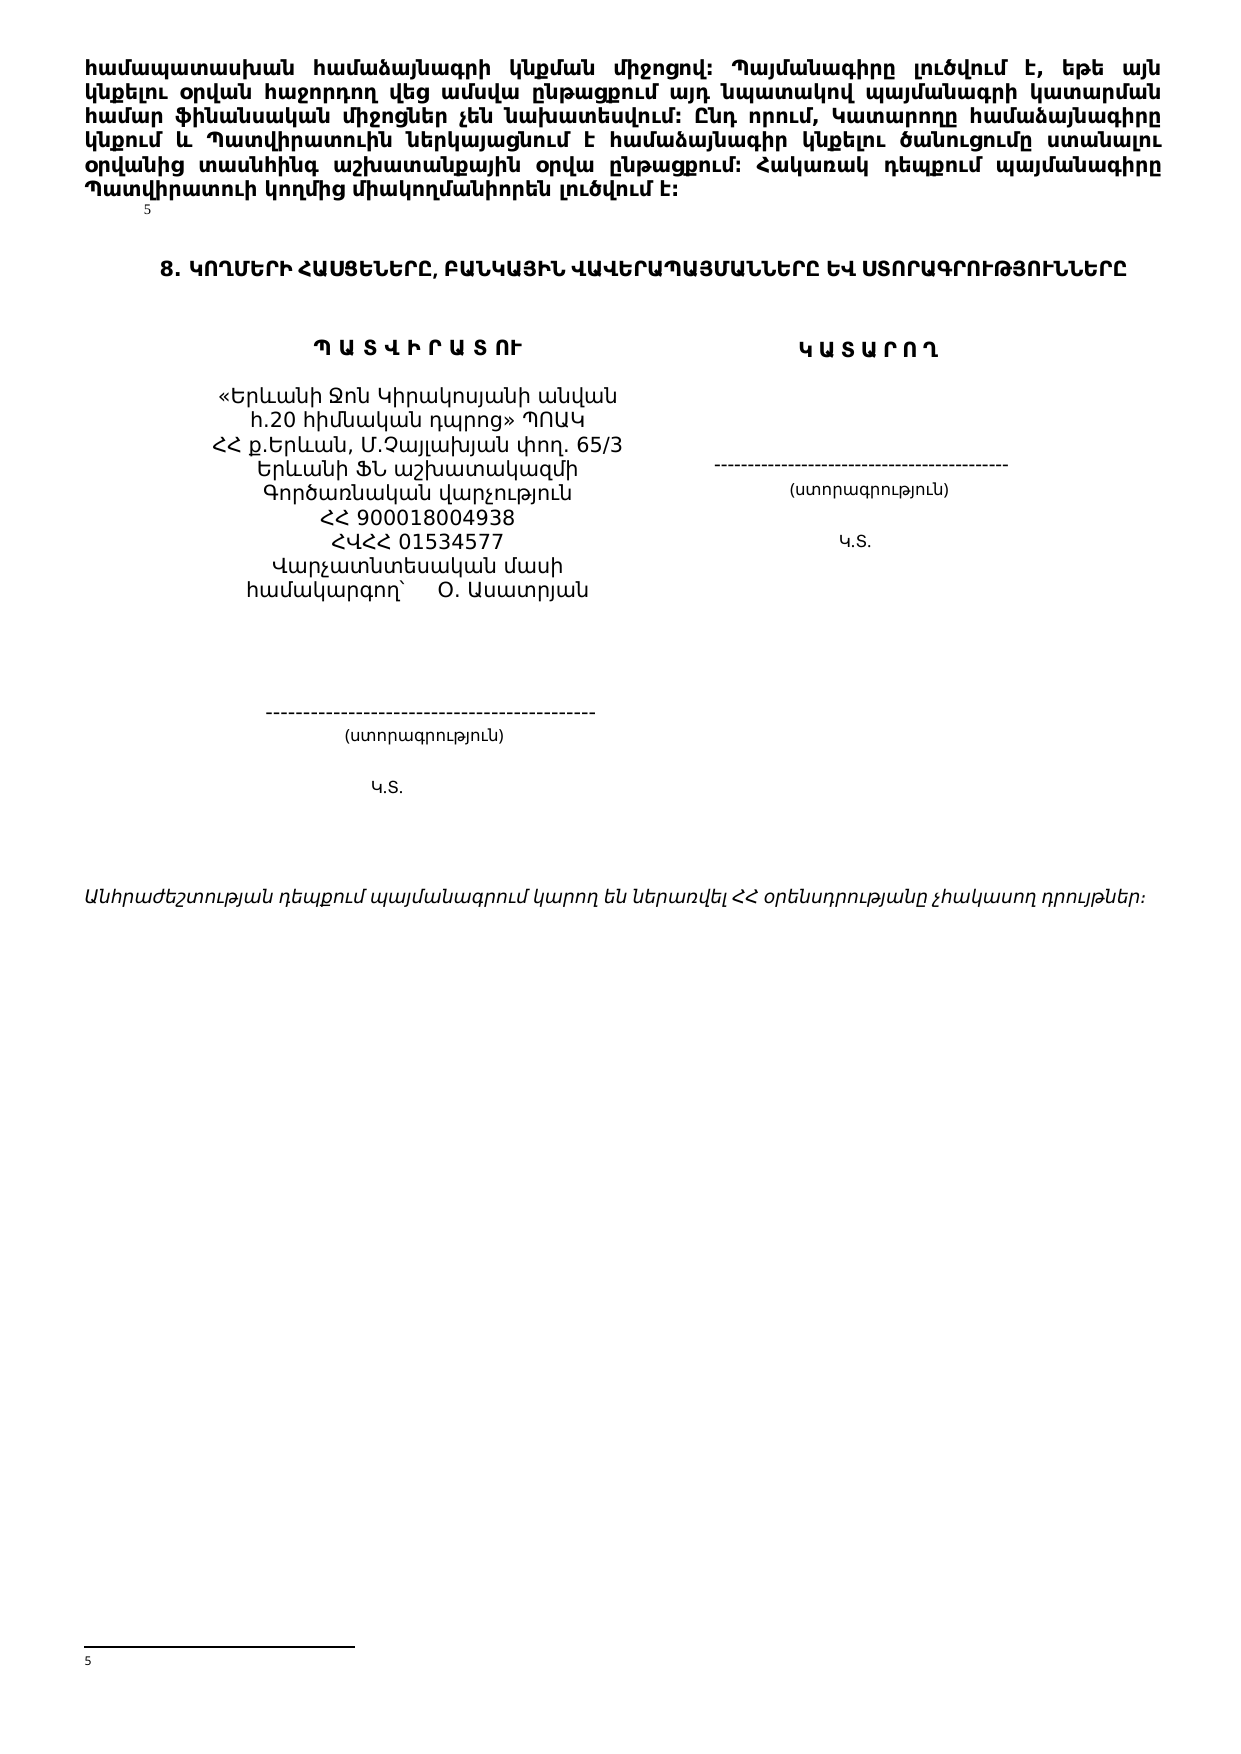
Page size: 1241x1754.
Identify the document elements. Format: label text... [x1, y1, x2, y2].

text Անհրաժեշտության դեպքում պայմանագրում կարող են ներառվել ՀՀ օրենսդրությանը չհակասող դրույթներ։ [84, 883, 1162, 909]
table_header Կ Ա Տ Ա Ր Ո Ղ -------------------------------------------- (ստորագրություն) Կ.Տ. [654, 336, 1082, 855]
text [84, 56, 1162, 201]
text 8. ԿՈՂՄԵՐԻ ՀԱՍՑԵՆԵՐԸ, ԲԱՆԿԱՅԻՆ ՎԱՎԵՐԱՊԱՅՄԱՆՆԵՐԸ ԵՎ ՍՏՈՐԱԳՐՈՒԹՅՈՒՆՆԵՐԸ [84, 254, 1162, 283]
table_header Պ Ա Տ Վ Ի Ր Ա Տ ՈՒ «Երևանի Ջոն Կիրակոսյանի անվան հ.20 հիմնական դպրոց» ՊՈԱԿ ՀՀ ք.Երևան, Մ.Չայլախյան փող. 65/3 Երևանի ՖՆ աշխատակազմի Գործառնական վարչություն ՀՀ 900018004938 ՀՎՀՀ 01534577 Վարչատնտեսական մասի համակարգող՝ Օ. Ասատրյան -------------------------------------------- (ստորագրություն) Կ.Տ. [181, 336, 654, 855]
